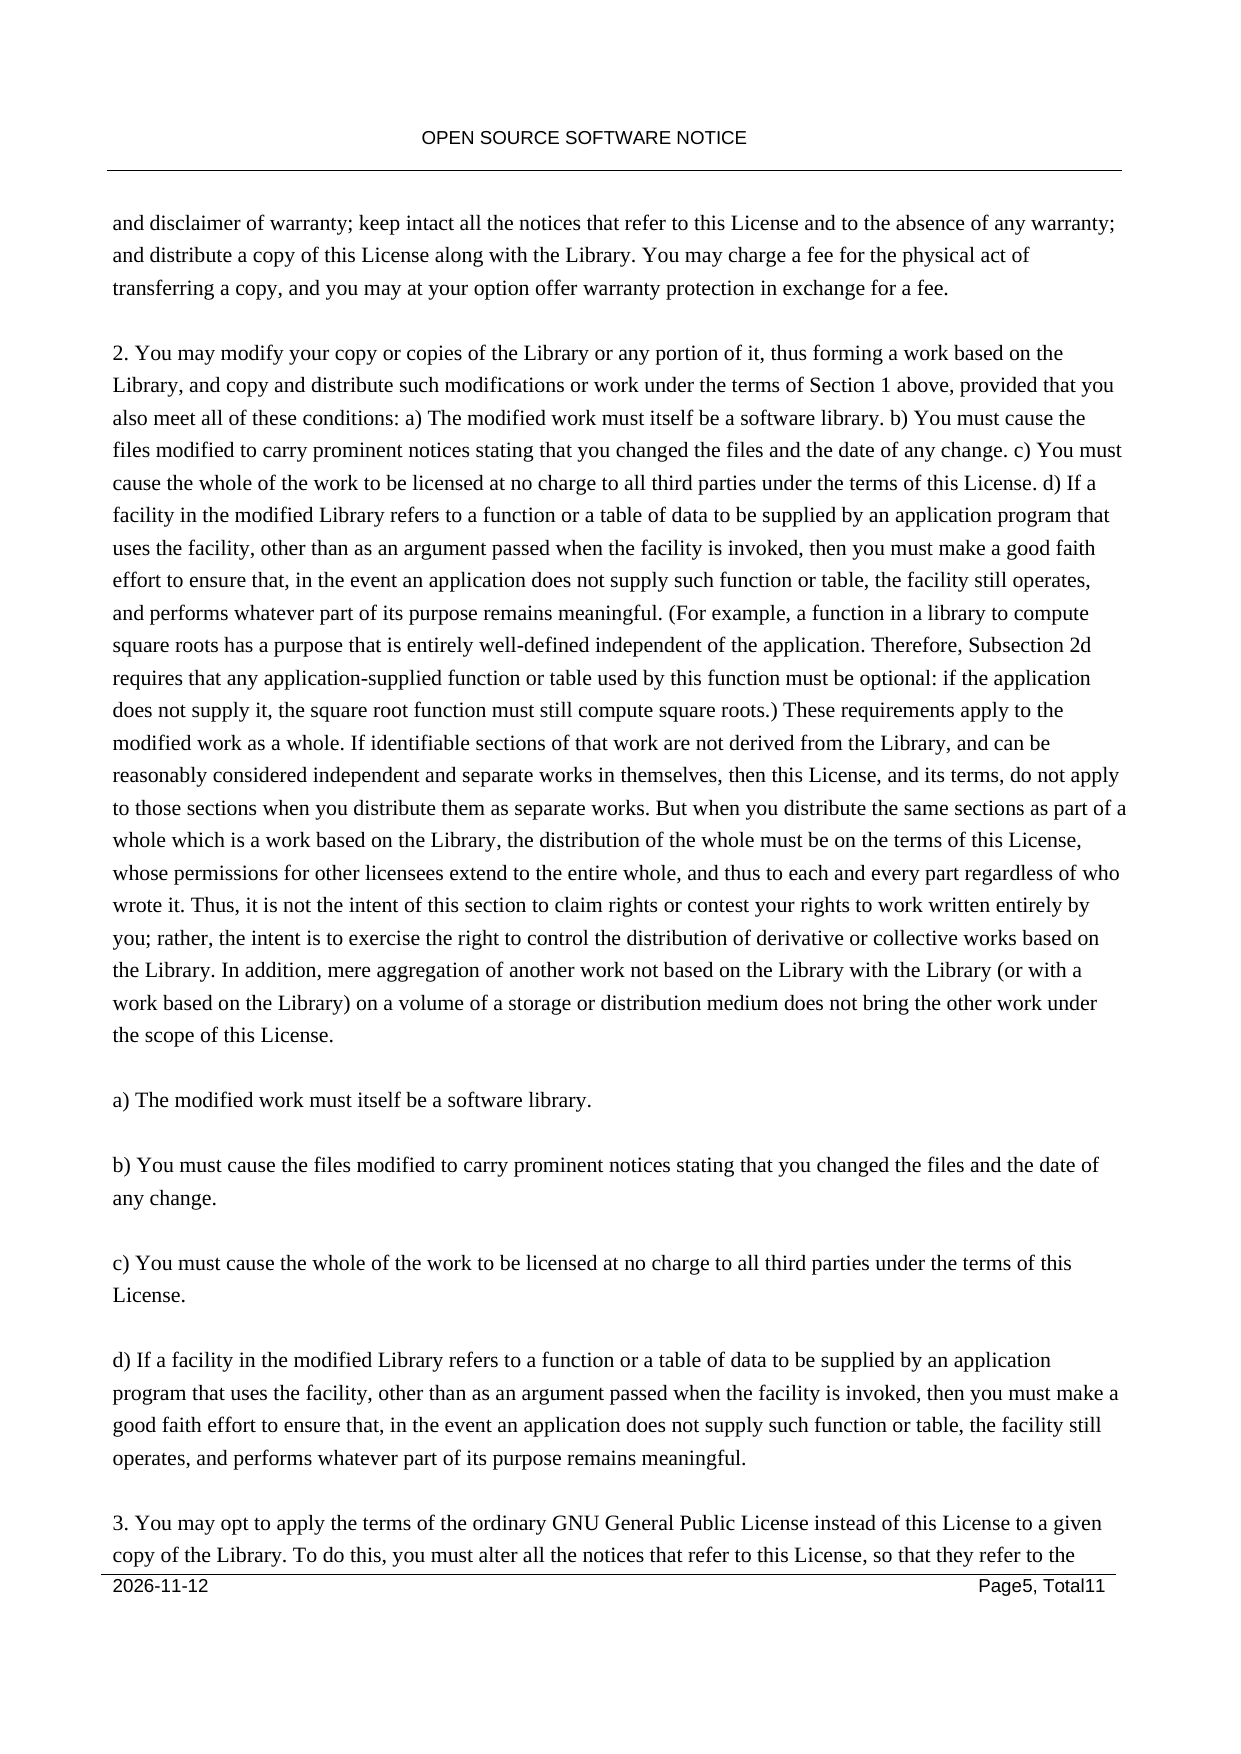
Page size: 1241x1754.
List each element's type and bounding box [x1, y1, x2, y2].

text [112, 206, 1128, 1571]
